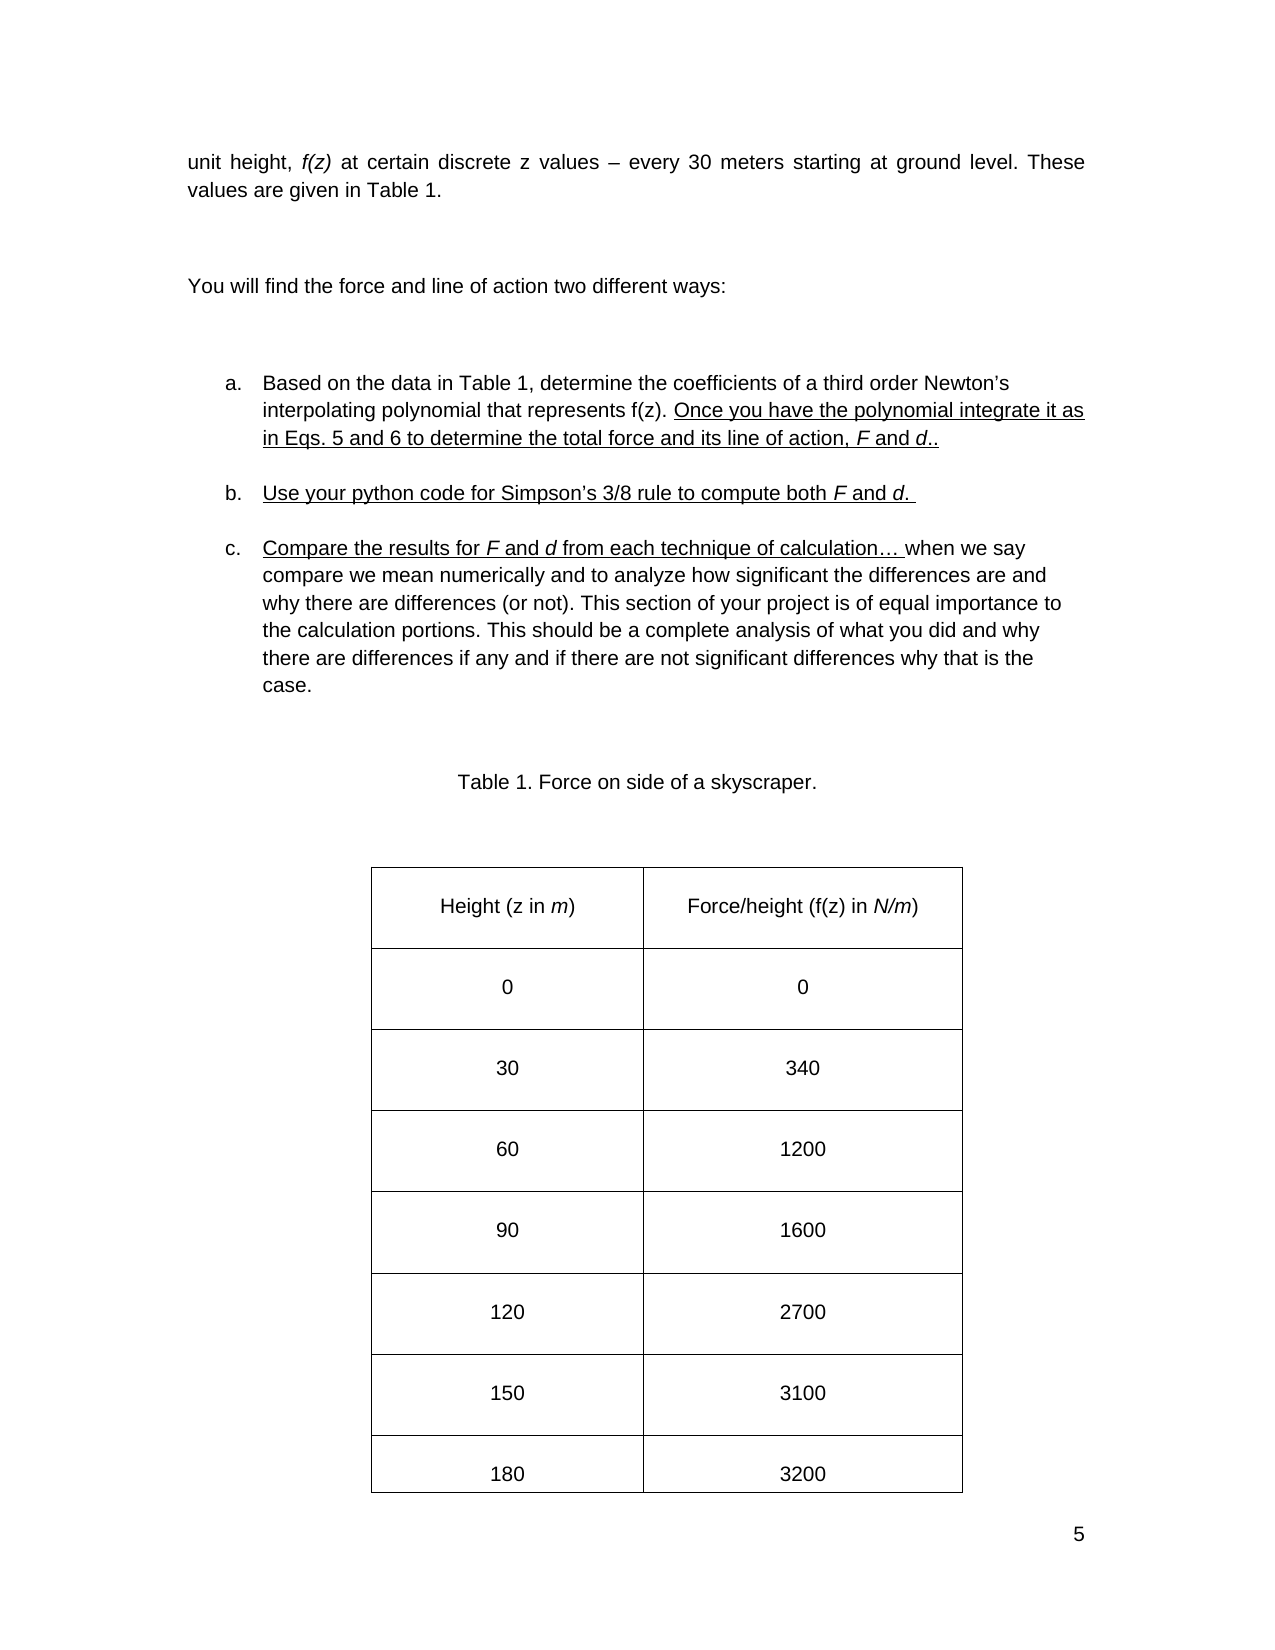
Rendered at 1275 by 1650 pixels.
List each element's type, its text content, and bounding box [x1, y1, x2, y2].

table_cell 1600 [644, 1192, 962, 1272]
table_cell 90 [372, 1192, 643, 1272]
table_cell 3200 [644, 1436, 962, 1491]
table_cell 0 [372, 949, 643, 1029]
table_cell 30 [372, 1030, 643, 1110]
table_cell 3100 [644, 1355, 962, 1435]
table_header Height (z in m) [372, 868, 643, 948]
table_cell 60 [372, 1111, 643, 1191]
list Compare the results for F and d from each technique of calculation… when we say compare we mean numerically and to analyze how significant the differences are and why there are differences (or not). This section of your project is of equal importance to the calculation portions. This should be a complete analysis of what you did and why there are differences if any and if there are not significant differences why that is the case. [225, 536, 1087, 697]
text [187, 150, 1087, 201]
list Based on the data in Table 1, determine the coefficients of a third order Newton’s interpolating polynomial that represents f(z). Once you have the polynomial integrate it as in Eqs. 5 and 6 to determine the total force and its line of action, F and d.. [225, 371, 1087, 450]
table_cell 0 [644, 949, 962, 1029]
table_header Force/height (f(z) in N/m) [644, 868, 962, 948]
table_cell 1200 [644, 1111, 962, 1191]
table_cell 2700 [644, 1274, 962, 1353]
table_cell 180 [372, 1436, 643, 1491]
table_cell 120 [372, 1274, 643, 1353]
table_cell 340 [644, 1030, 962, 1110]
text Table 1. Force on side of a skyscraper. [187, 770, 1087, 794]
table_cell 150 [372, 1355, 643, 1435]
list Use your python code for Simpson’s 3/8 rule to compute both F and d. [225, 481, 1087, 505]
text You will find the force and line of action two different ways: [187, 274, 1087, 298]
